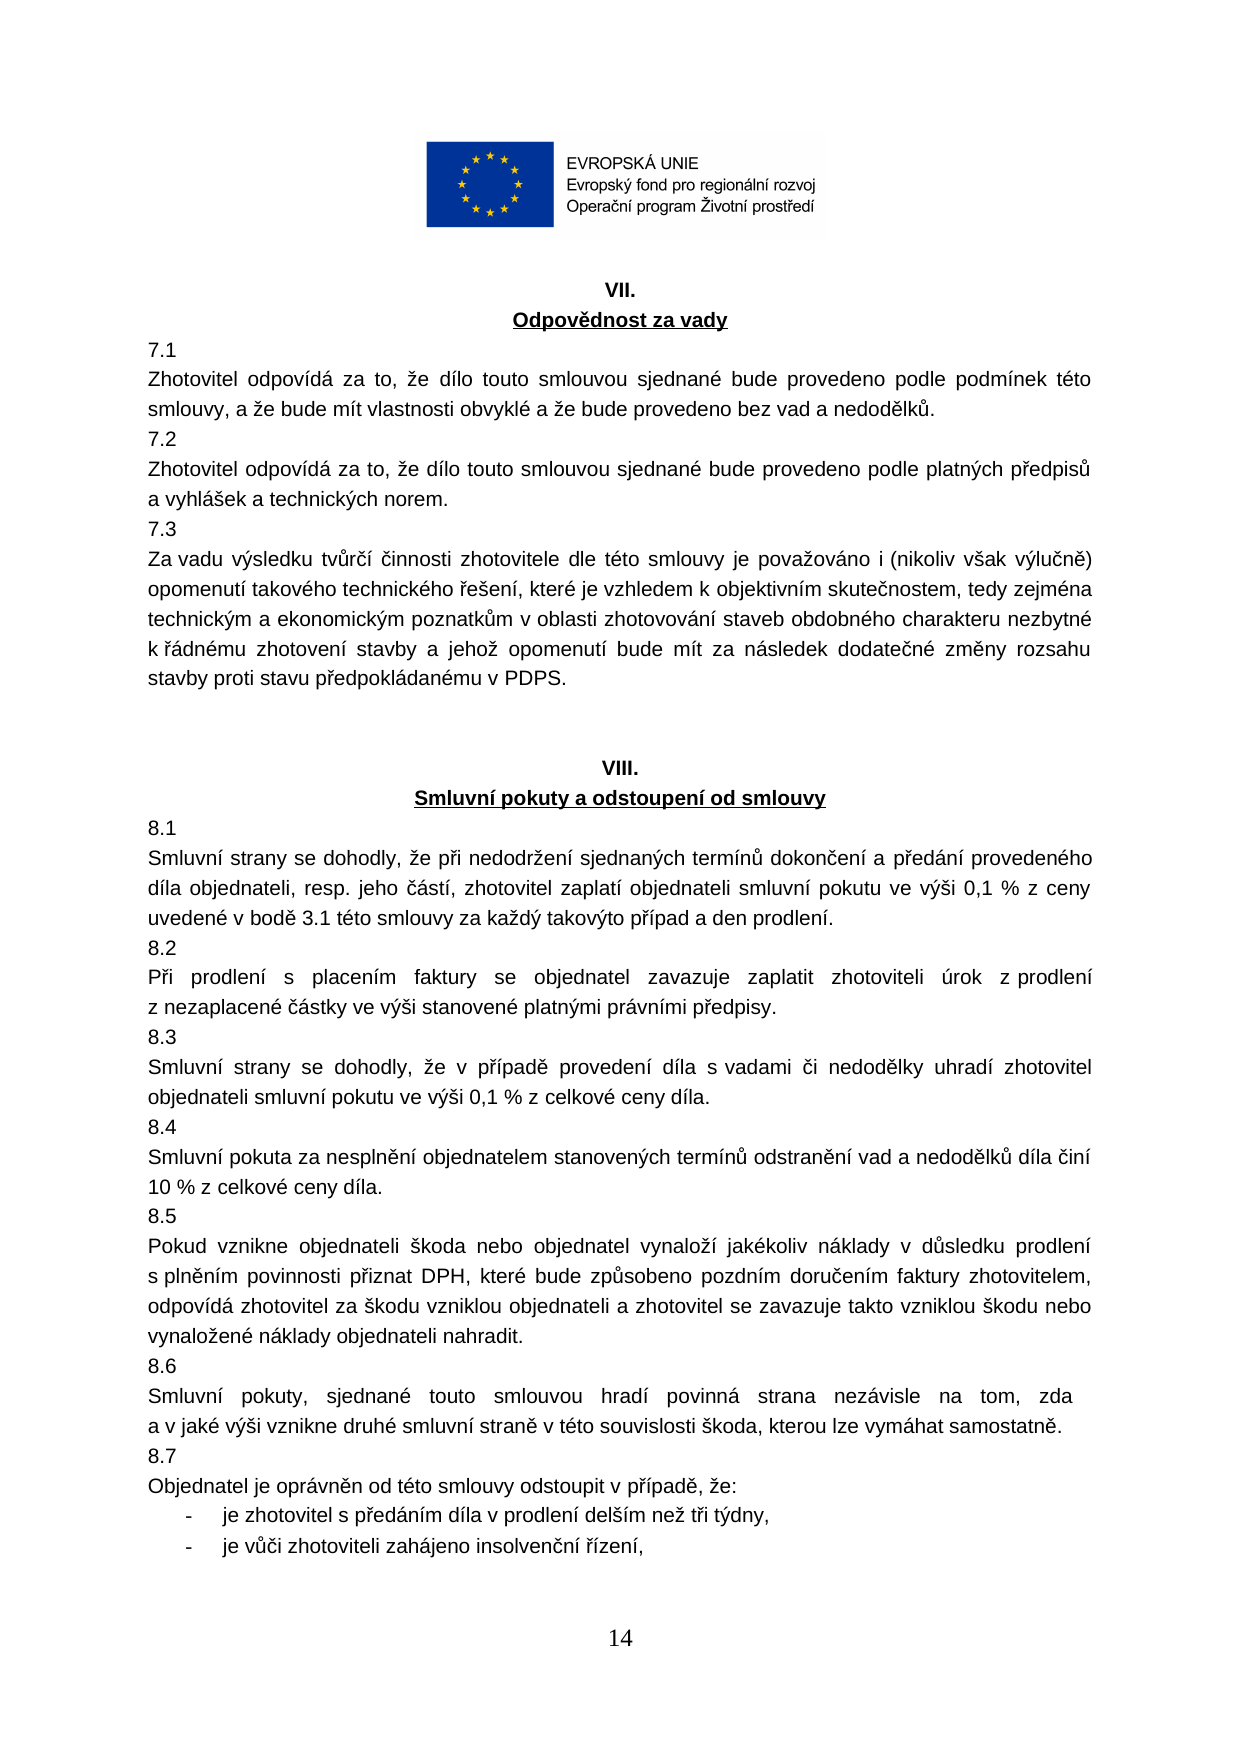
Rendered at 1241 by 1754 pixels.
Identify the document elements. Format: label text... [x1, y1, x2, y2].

text Při prodlení s placením faktury se objednatel zavazuje zaplatit zhotoviteli úrok z prodlení z nezaplacené částky ve výši stanovené platnými právními předpisy. [148, 965, 1092, 1019]
text 7.2 [148, 427, 1092, 451]
text Smluvní pokuty a odstoupení od smlouvy [148, 786, 1092, 810]
text 8.1 [148, 816, 1092, 840]
text Za vadu výsledku tvůrčí činnosti zhotovitele dle této smlouvy je považováno i (nikoliv však výlučně) opomenutí takového technického řešení, které je vzhledem k objektivním skutečnostem, tedy zejména technickým a ekonomickým poznatkům v oblasti zhotovování staveb obdobného charakteru nezbytné k řádnému zhotovení stavby a jehož opomenutí bude mít za následek dodatečné změny rozsahu stavby proti stavu předpokládanému v PDPS. [148, 547, 1092, 690]
list je zhotovitel s předáním díla v prodlení delším než tři týdny, [185, 1503, 1092, 1527]
text Smluvní pokuta za nesplnění objednatelem stanovených termínů odstranění vad a nedodělků díla činí 10 % z celkové ceny díla. [148, 1144, 1092, 1198]
text Smluvní pokuty, sjednané touto smlouvou hradí povinná strana nezávisle na tom, zda a v jaké výši vznikne druhé smluvní straně v této souvislosti škoda, kterou lze vymáhat samostatně. [148, 1384, 1092, 1438]
text 8.7 [148, 1443, 1092, 1467]
text Zhotovitel odpovídá za to, že dílo touto smlouvou sjednané bude provedeno podle platných předpisů a vyhlášek a technických norem. [148, 457, 1092, 511]
text 8.4 [148, 1115, 1092, 1139]
text Smluvní strany se dohodly, že při nedodržení sjednaných termínů dokončení a předání provedeného díla objednateli, resp. jeho částí, zhotovitel zaplatí objednateli smluvní pokutu ve výši 0,1 % z ceny uvedené v bodě 3.1 této smlouvy za každý takovýto případ a den prodlení. [148, 846, 1092, 929]
picture [414, 130, 826, 240]
text Pokud vznikne objednateli škoda nebo objednatel vynaloží jakékoliv náklady v důsledku prodlení s plněním povinnosti přiznat DPH, které bude způsobeno pozdním doručením faktury zhotovitelem, odpovídá zhotovitel za škodu vzniklou objednateli a zhotovitel se zavazuje takto vzniklou škodu nebo vynaložené náklady objednateli nahradit. [148, 1234, 1092, 1348]
text VII. [148, 278, 1092, 302]
text Odpovědnost za vady [148, 307, 1092, 331]
text 7.1 [148, 337, 1092, 361]
text 7.3 [148, 517, 1092, 541]
text Objednatel je oprávněn od této smlouvy odstoupit v případě, že: [148, 1473, 1092, 1497]
text Smluvní strany se dohodly, že v případě provedení díla s vadami či nedodělky uhradí zhotovitel objednateli smluvní pokutu ve výši 0,1 % z celkové ceny díla. [148, 1055, 1092, 1109]
text 8.6 [148, 1354, 1092, 1378]
list je vůči zhotoviteli zahájeno insolvenční řízení, [185, 1533, 1092, 1558]
text 8.3 [148, 1025, 1092, 1049]
text 8.2 [148, 935, 1092, 959]
text Zhotovitel odpovídá za to, že dílo touto smlouvou sjednané bude provedeno podle podmínek této smlouvy, a že bude mít vlastnosti obvyklé a že bude provedeno bez vad a nedodělků. [148, 367, 1092, 421]
text VIII. [148, 756, 1092, 780]
text 8.5 [148, 1204, 1092, 1228]
